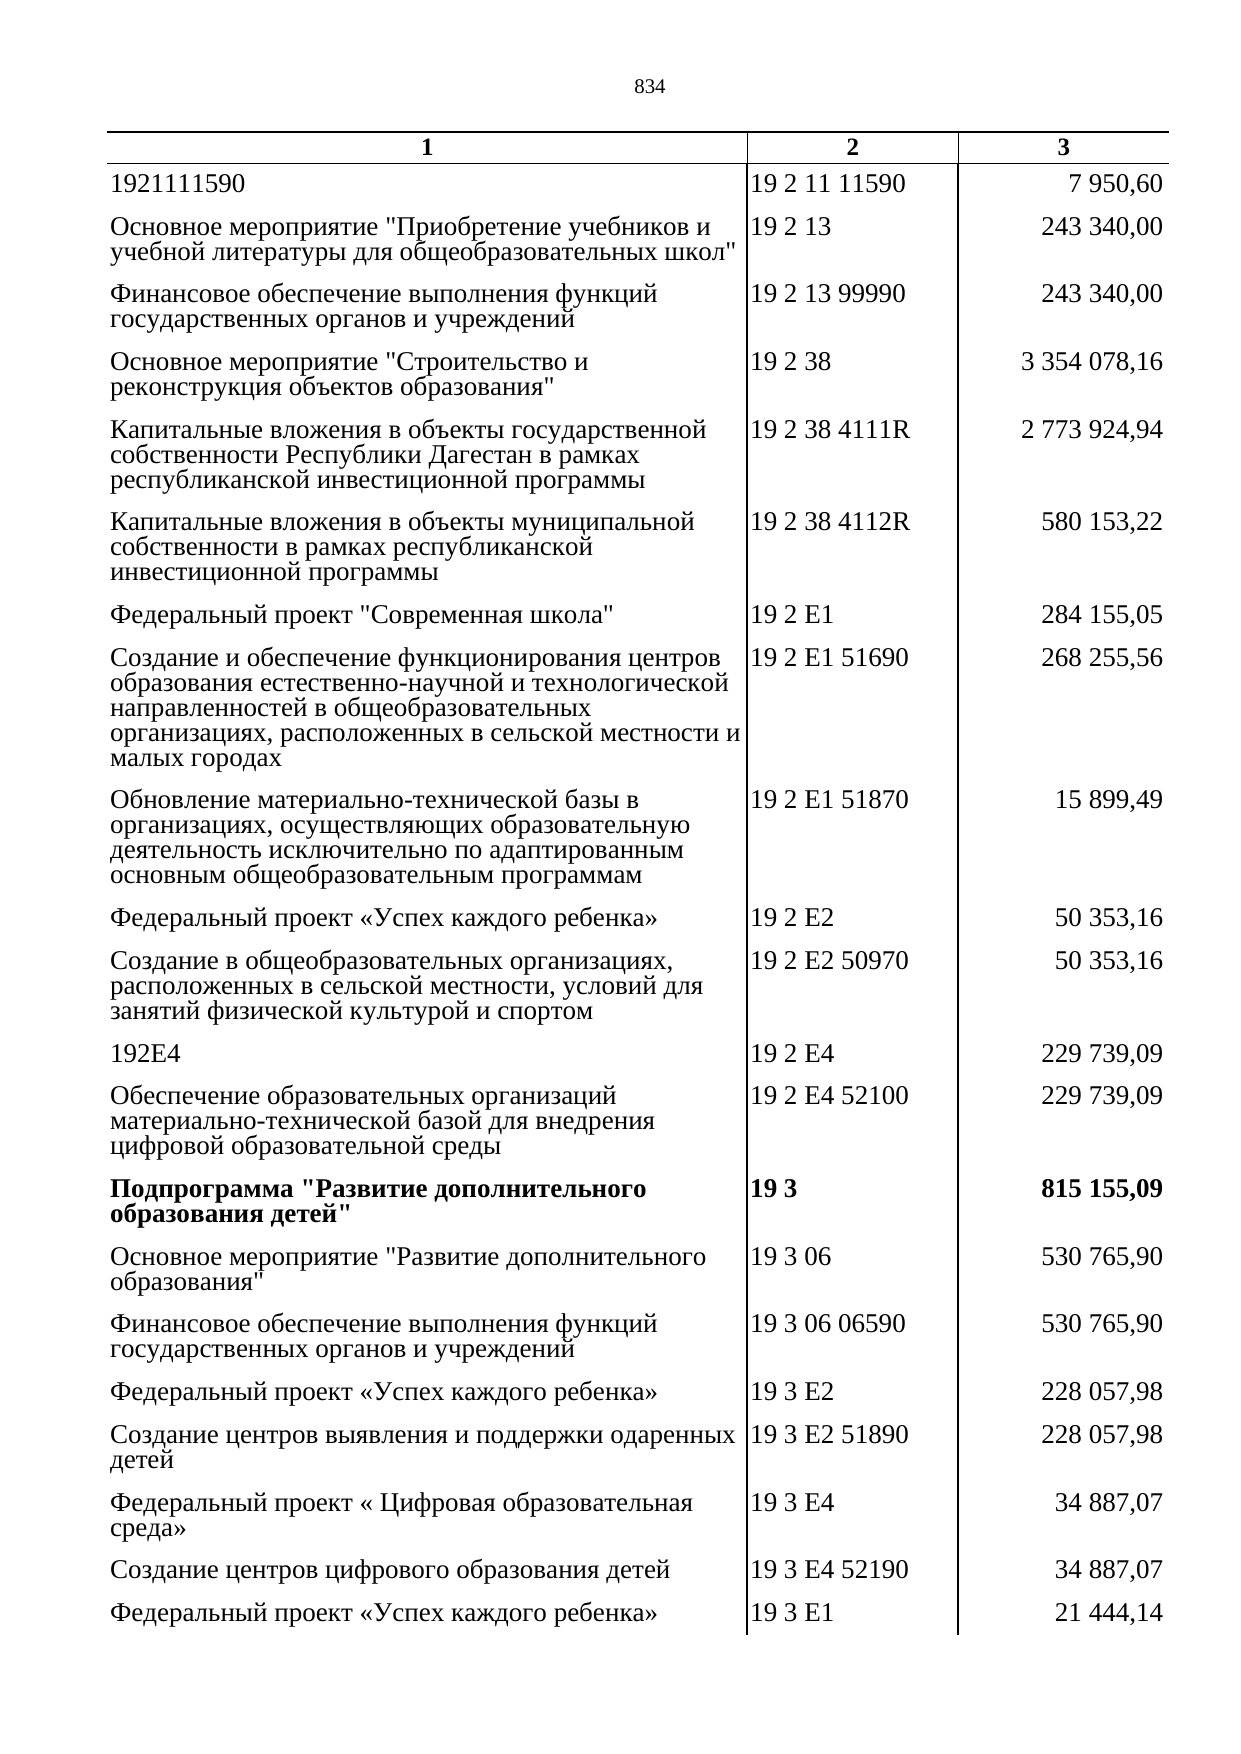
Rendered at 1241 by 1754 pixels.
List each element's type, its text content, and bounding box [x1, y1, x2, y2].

table_cell 243 340,00 [959, 274, 1166, 341]
table_cell Федеральный проект "Современная школа" [107, 595, 746, 637]
table_cell Создание центров цифрового образования детей [107, 1550, 746, 1592]
table_cell 34 887,07 [959, 1550, 1166, 1592]
table_cell 19 2 E2 [748, 898, 957, 940]
table_cell Финансовое обеспечение выполнения функций государственных органов и учреждений [107, 1304, 746, 1372]
table_cell Федеральный проект «Успех каждого ребенка» [107, 898, 746, 940]
table_cell Основное мероприятие "Приобретение учебников и учебной литературы для общеобразовательных школ" [107, 206, 746, 274]
table_cell 19 3 E2 51890 [748, 1414, 957, 1482]
table_cell 19 2 E1 51690 [748, 637, 957, 780]
table_cell Федеральный проект « Цифровая образовательная среда» [107, 1482, 746, 1550]
table_header 1 [107, 133, 747, 163]
table_cell 228 057,98 [959, 1372, 1166, 1414]
table_cell 19 2 38 [748, 341, 957, 409]
table_cell Создание и обеспечение функционирования центров образования естественно-научной и технологической направленностей в общеобразовательных организациях, расположенных в сельской местности и малых городах [107, 637, 746, 780]
table_cell 19 2 13 99990 [748, 274, 957, 341]
table_cell 19 3 [748, 1169, 957, 1236]
table_header 2 [748, 133, 958, 163]
table_cell Капитальные вложения в объекты муниципальной собственности в рамках республиканской инвестиционной программы [107, 502, 746, 594]
table_cell 19 2 38 4111R [748, 409, 957, 502]
table_cell 19 3 Е1 [748, 1593, 957, 1635]
table_cell 580 153,22 [959, 502, 1166, 594]
table_cell 19 2 E4 [748, 1033, 957, 1076]
table_cell 15 899,49 [959, 780, 1166, 898]
table_cell 3 354 078,16 [959, 341, 1166, 409]
table_cell Обновление материально-технической базы в организациях, осуществляющих образовательную деятельность исключительно по адаптированным основным общеобразовательным программам [107, 780, 746, 898]
table_cell 19 3 06 06590 [748, 1304, 957, 1372]
table_cell Федеральный проект «Успех каждого ребенка» [107, 1372, 746, 1414]
table_cell 19 2 E2 50970 [748, 940, 957, 1033]
table_cell 21 444,14 [959, 1593, 1166, 1635]
table_cell 2 773 924,94 [959, 409, 1166, 502]
table_cell 243 340,00 [959, 206, 1166, 274]
table_cell 284 155,05 [959, 595, 1166, 637]
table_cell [107, 274, 746, 341]
table_cell 530 765,90 [959, 1236, 1166, 1304]
table_cell 34 887,07 [959, 1482, 1166, 1550]
table_cell 815 155,09 [959, 1169, 1166, 1236]
table_cell Федеральный проект «Успех каждого ребенка» [107, 1593, 746, 1635]
table_cell 7 950,60 [959, 164, 1166, 206]
table_cell Создание в общеобразовательных организациях, расположенных в сельской местности, условий для занятий физической культурой и спортом [107, 940, 746, 1033]
table_cell 268 255,56 [959, 637, 1166, 780]
table_cell 228 057,98 [959, 1414, 1166, 1482]
table_cell 19 2 38 4112R [748, 502, 957, 594]
table_cell Основное мероприятие "Развитие дополнительного образования" [107, 1236, 746, 1304]
table_cell 50 353,16 [959, 898, 1166, 940]
table_cell 19 3 E4 52190 [748, 1550, 957, 1592]
table_cell 50 353,16 [959, 940, 1166, 1033]
table_cell 530 765,90 [959, 1304, 1166, 1372]
table_cell 19 3 E2 [748, 1372, 957, 1414]
table_cell 19 2 11 11590 [748, 164, 957, 206]
table_cell 19 2 E1 51870 [748, 780, 957, 898]
table_cell 229 739,09 [959, 1076, 1166, 1168]
table_cell Создание центров выявления и поддержки одаренных детей [107, 1414, 746, 1482]
table_cell Обеспечение образовательных организаций материально-технической базой для внедрения цифровой образовательной среды [107, 1076, 746, 1168]
table_cell 19 3 E4 [748, 1482, 957, 1550]
table_cell 19 2 E4 52100 [748, 1076, 957, 1168]
table_cell 1921111590 [107, 164, 746, 206]
table_header 3 [959, 133, 1169, 163]
table_cell 19 2 13 [748, 206, 957, 274]
table_cell 229 739,09 [959, 1033, 1166, 1076]
table_cell 19 3 06 [748, 1236, 957, 1304]
table_cell Основное мероприятие "Строительство и реконструкция объектов образования" [107, 341, 746, 409]
table_cell Подпрограмма "Развитие дополнительного образования детей" [107, 1169, 746, 1236]
table_cell Капитальные вложения в объекты государственной собственности Республики Дагестан в рамках республиканской инвестиционной программы [107, 409, 746, 502]
table_cell 192E4 [107, 1033, 746, 1076]
table_cell 19 2 E1 [748, 595, 957, 637]
